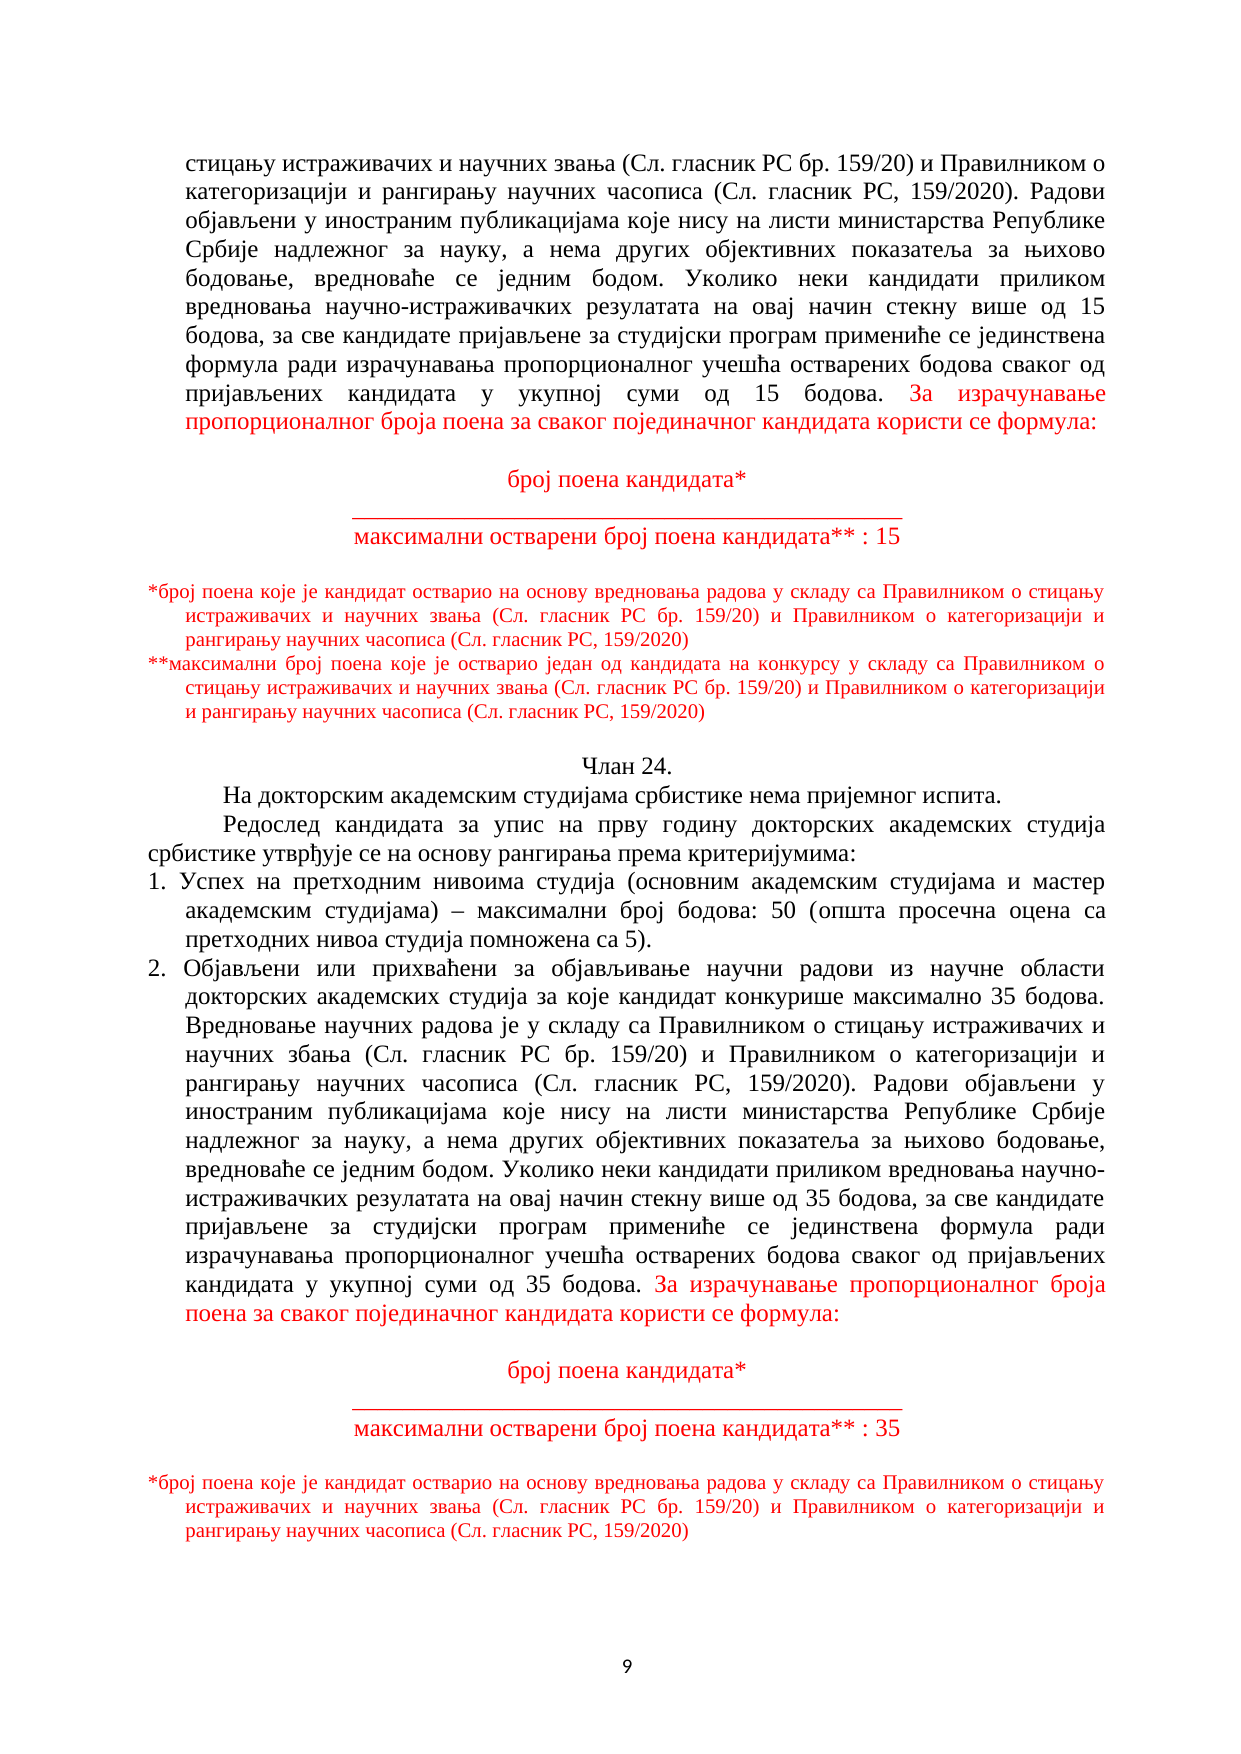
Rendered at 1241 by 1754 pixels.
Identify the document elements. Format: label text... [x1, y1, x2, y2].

text *број поена које је кандидат остварио на основу вредновања радова у складу са Правилником о стицању истраживачих и научних звања (Сл. гласник РС бр. 159/20) и Правилником о категоризацији и рангирању научних часописа (Сл. гласник РС, 159/2020) [148, 1470, 1106, 1542]
text број поена кандидата* [148, 1355, 1106, 1384]
text број поена кандидата* [148, 464, 1106, 493]
text максимални остварени број поена кандидата** : 15 [148, 521, 1106, 550]
text 1. Успех на претходним нивоима студија (основним академским студијама и мастер академским студијама) – максимални број бодова: 50 (општа просечна оцена са претходних нивоа студија помножена са 5). [148, 866, 1106, 953]
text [148, 148, 1106, 435]
text **максимални број поена које је остварио један од кандидата на конкурсу у складу са Правилником о стицању истраживачих и научних звања (Сл. гласник РС бр. 159/20) и Правилником о категоризацији и рангирању научних часописа (Сл. гласник РС, 159/2020) [148, 651, 1106, 723]
text На докторским академским студијама србистике нема пријемног испита. [148, 780, 1106, 809]
text Члан 24. [148, 751, 1106, 780]
text 2. Објављени или прихваћени за објављивање научни радови из научне области докторских академских студија за које кандидат конкурише максимално 35 бодова. Вредновање научних радова је у складу са Правилником о стицању истраживачих и научних збања (Сл. гласник РС бр. 159/20) и Правилником о категоризацији и рангирању научних часописа (Сл. гласник РС, 159/2020). Радови објављени у иностраним публикацијама које нису на листи министарства Републике Србије надлежног за науку, а нема других објективних показатеља за њихово бодовање, вредноваће се једним бодом. Уколико неки кандидати приликом вредновања научно-истраживачких резулатата на овај начин стекну више од 35 бодова, за све кандидате пријављене за студијски програм примениће се јединствена формула ради израчунавања пропорционалног учешћа остварених бодова сваког од пријављених кандидата у укупној суми од 35 бодова. За израчунавање пропорционалног броја поена за сваког појединачног кандидата користи се формула: [148, 953, 1106, 1326]
text Редослед кандидата за упис на прву годину докторских академских студија србистике утврђује се на основу рангирања према критеријумима: [148, 809, 1106, 866]
text ____________________________________________ [148, 1384, 1106, 1413]
text *број поена које је кандидат остварио на основу вредновања радова у складу са Правилником о стицању истраживачих и научних звања (Сл. гласник РС бр. 159/20) и Правилником о категоризацији и рангирању научних часописа (Сл. гласник РС, 159/2020) [148, 579, 1106, 651]
text максимални остварени број поена кандидата** : 35 [148, 1413, 1106, 1441]
text ____________________________________________ [148, 493, 1106, 521]
